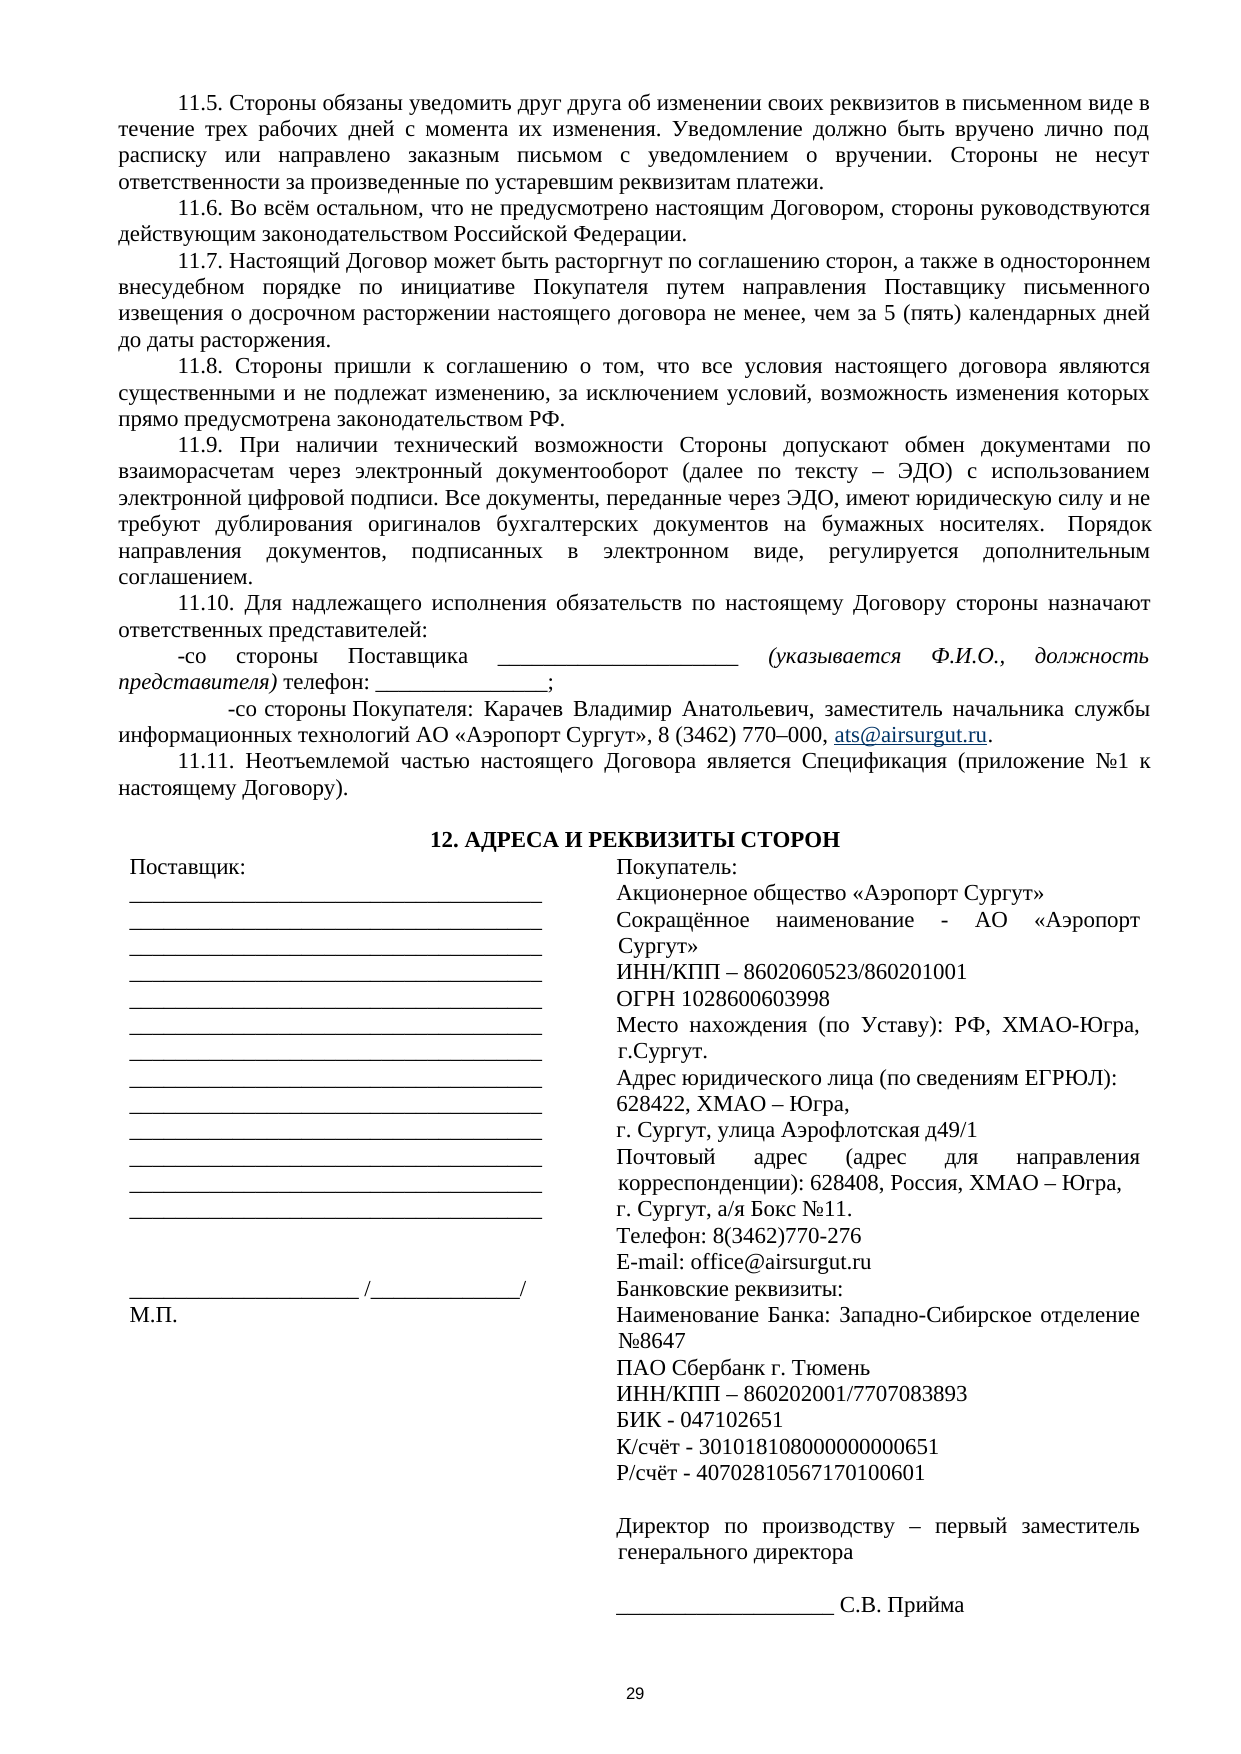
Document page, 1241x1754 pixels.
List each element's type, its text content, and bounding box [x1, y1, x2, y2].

text 11.7. Настоящий Договор может быть расторгнут по соглашению сторон, а также в одностороннем внесудебном порядке по инициативе Покупателя путем направления Поставщику письменного извещения о досрочном расторжении настоящего договора не менее, чем за 5 (пять) календарных дней до даты расторжения. [118, 247, 1152, 352]
text 11.10. Для надлежащего исполнения обязательств по настоящему Договору стороны назначают ответственных представителей: [118, 589, 1152, 642]
text 11.9. При наличии технический возможности Стороны допускают обмен документами по взаиморасчетам через электронный документооборот (далее по тексту – ЭДО) с использованием электронной цифровой подписи. Все документы, переданные через ЭДО, имеют юридическую силу и не требуют дублирования оригиналов бухгалтерских документов на бумажных носителях. Порядок направления документов, подписанных в электронном виде, регулируется дополнительным соглашением. [118, 431, 1152, 589]
text 12. АДРЕСА И РЕКВИЗИТЫ СТОРОН [118, 827, 1152, 853]
text 11.5. Стороны обязаны уведомить друг друга об изменении своих реквизитов в письменном виде в течение трех рабочих дней с момента их изменения. Уведомление должно быть вручено лично под расписку или направлено заказным письмом с уведомлением о вручении. Стороны не несут ответственности за произведенные по устаревшим реквизитам платежи. [118, 89, 1152, 194]
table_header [118, 853, 607, 1643]
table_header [607, 853, 1152, 1643]
text -со стороны Покупателя: Карачев Владимир Анатольевич, заместитель начальника службы информационных технологий АО «Аэропорт Сургут», 8 (3462) 770–000, ats@airsurgut.ru. [118, 695, 1152, 747]
text -со стороны Поставщика _____________________ (указывается Ф.И.О., должность представителя) телефон: _______________; [118, 642, 1152, 695]
text 11.8. Стороны пришли к соглашению о том, что все условия настоящего договора являются существенными и не подлежат изменению, за исключением условий, возможность изменения которых прямо предусмотрена законодательством РФ. [118, 352, 1152, 431]
text 11.11. Неотъемлемой частью настоящего Договора является Спецификация (приложение №1 к настоящему Договору). [118, 747, 1152, 800]
text 11.6. Во всём остальном, что не предусмотрено настоящим Договором, стороны руководствуются действующим законодательством Российской Федерации. [118, 194, 1152, 247]
